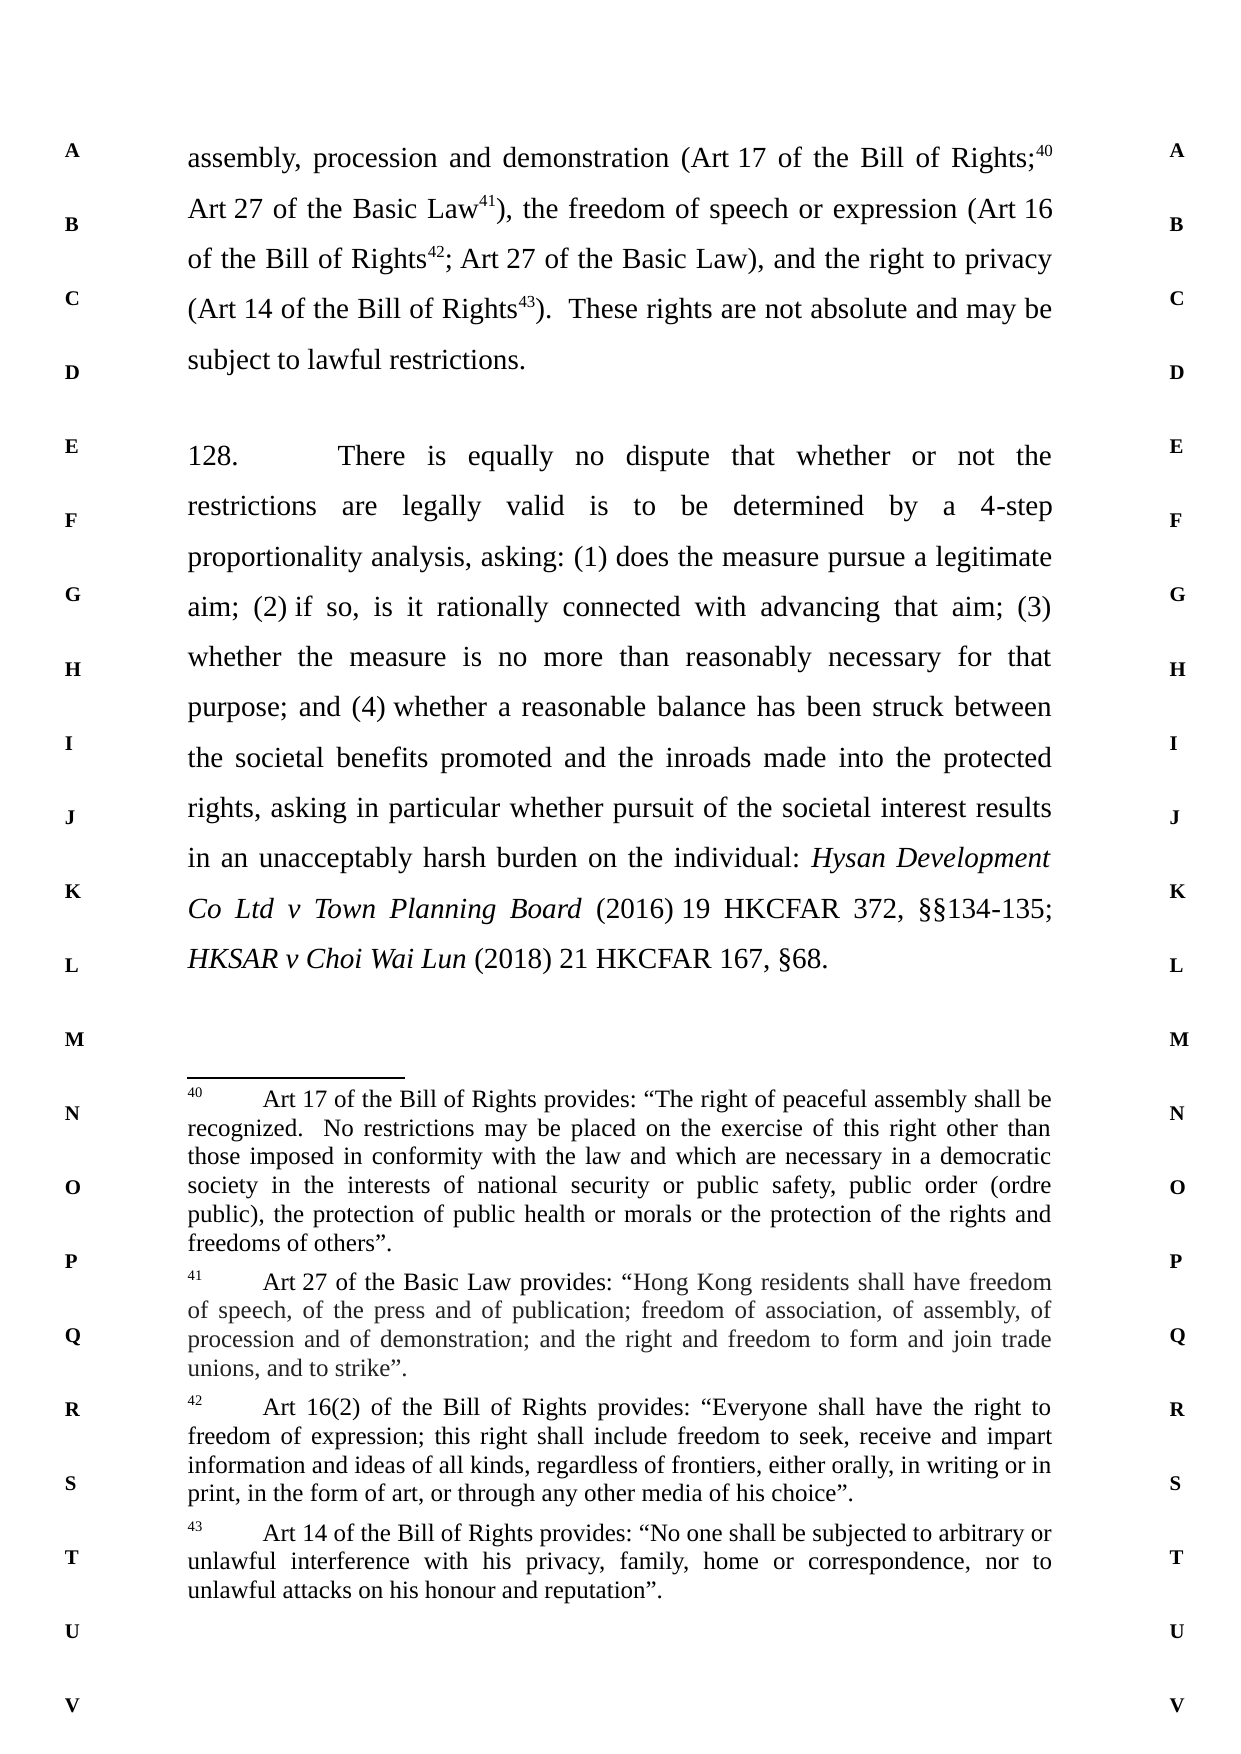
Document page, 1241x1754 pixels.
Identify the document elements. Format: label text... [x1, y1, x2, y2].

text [187, 141, 1053, 375]
text There is equally no dispute that whether or not the restrictions are legally valid is to be determined by a 4-step proportionality analysis, asking: (1) does the measure pursue a legitimate aim; (2) if so, is it rationally connected with advancing that aim; (3) whether the measure is no more than reasonably necessary for that purpose; and (4) whether a reasonable balance has been struck between the societal benefits promoted and the inroads made into the protected rights, asking in particular whether pursuit of the societal interest results in an unacceptably harsh burden on the individual: Hysan Development Co Ltd v Town Planning Board (2016) 19 HKCFAR 372, §§134-135; HKSAR v Choi Wai Lun (2018) 21 HKCFAR 167, §68. [187, 438, 1053, 975]
